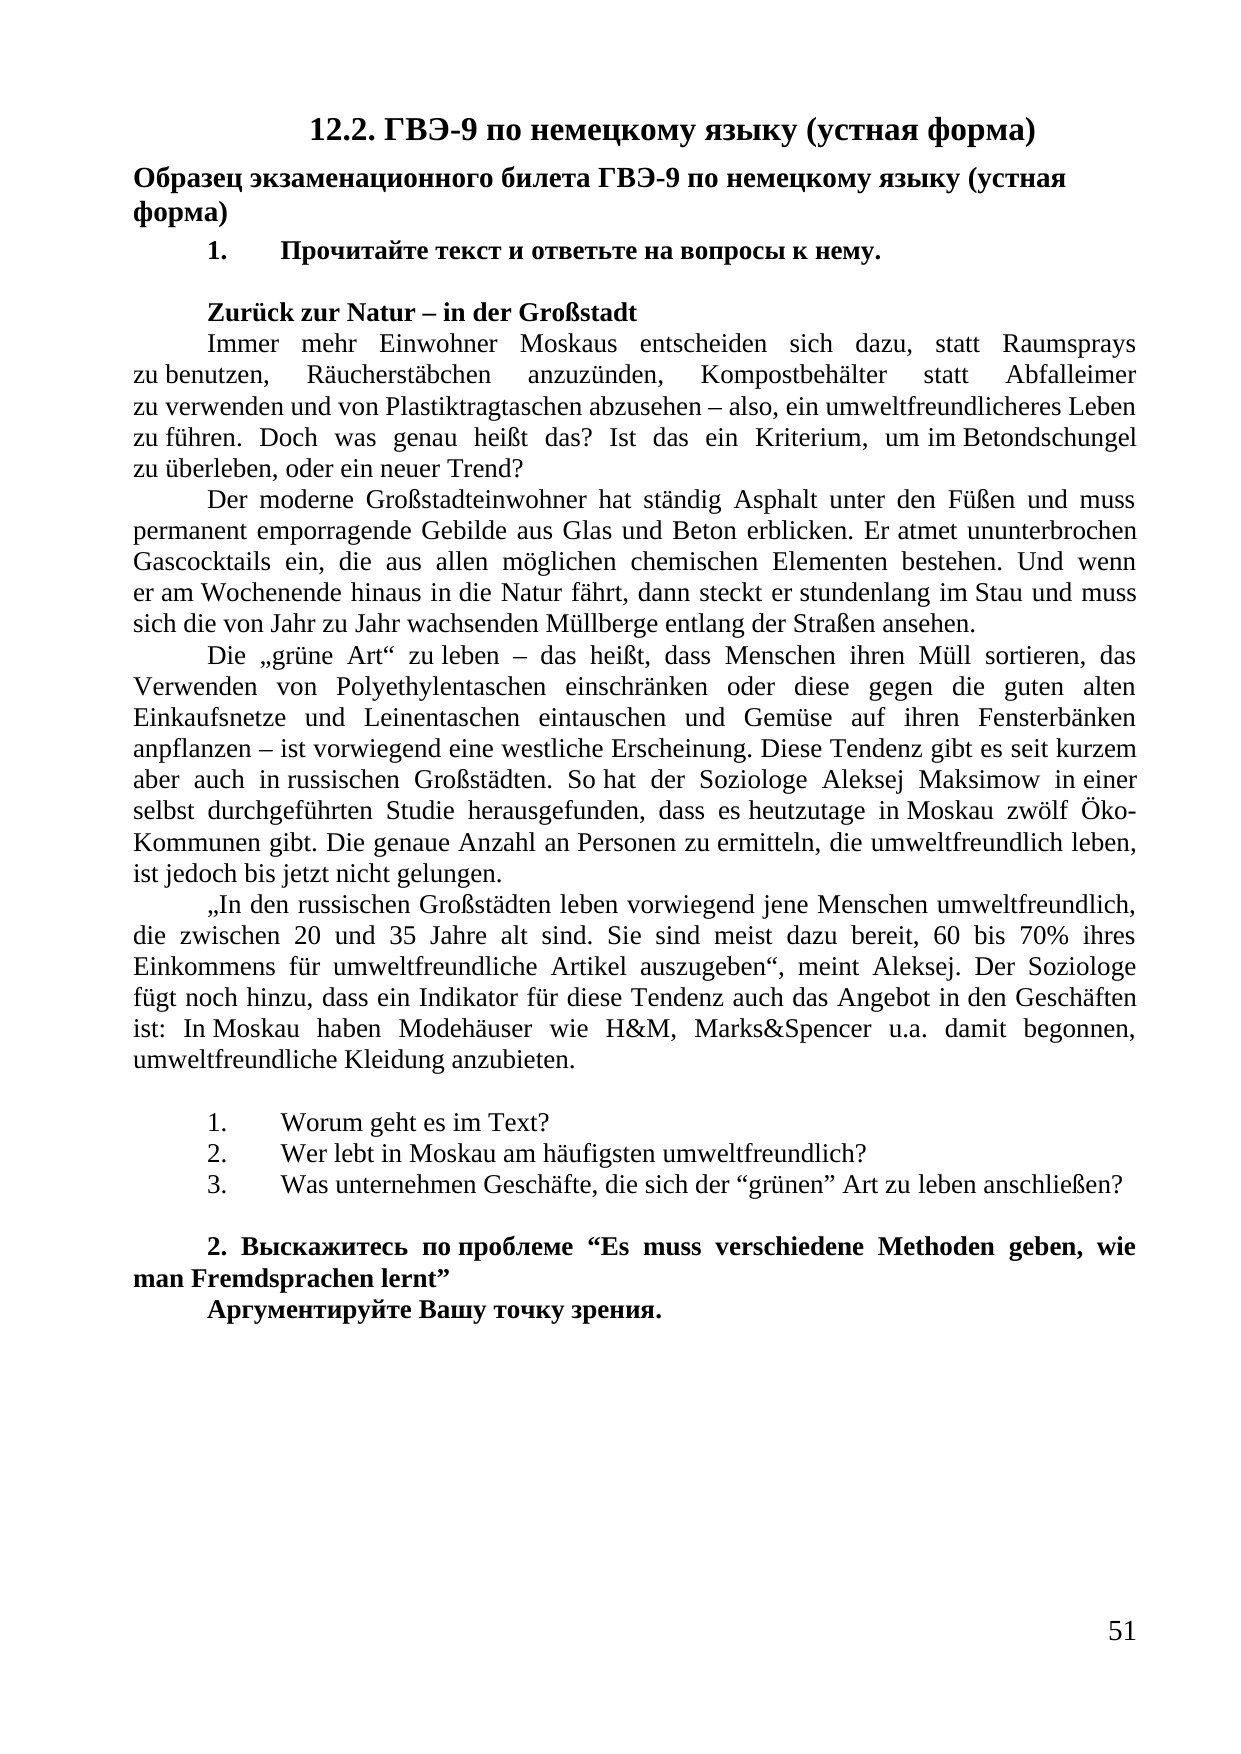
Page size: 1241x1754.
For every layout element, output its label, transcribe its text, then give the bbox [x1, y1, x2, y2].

text „In den russischen Großstädten leben vorwiegend jene Menschen umweltfreundlich, die zwischen 20 und 35 Jahre alt sind. Sie sind meist dazu bereit, 60 bis 70% ihres Einkommens für umweltfreundliche Artikel auszugeben“, meint Aleksej. Der Soziologe fügt noch hinzu, dass ein Indikator für diese Tendenz auch das Angebot in den Geschäften ist: In Moskau haben Modehäuser wie H&M, Marks&Spencer u.a. damit begonnen, umweltfreundliche Kleidung anzubieten. [133, 888, 1137, 1075]
text Аргументируйте Вашу точку зрения. [133, 1293, 1137, 1324]
list Was unternehmen Geschäfte, die sich der “grünen” Art zu leben anschließen? [133, 1168, 1137, 1199]
text Die „grüne Art“ zu leben – das heißt, dass Menschen ihren Müll sortieren, das Verwenden von Polyethylentaschen einschränken oder diese gegen die guten alten Einkaufsnetze und Leinentaschen eintauschen und Gemüse auf ihren Fensterbänken anpflanzen – ist vorwiegend eine westliche Erscheinung. Diese Tendenz gibt es seit kurzem aber auch in russischen Großstädten. So hat der Soziologe Aleksej Maksimow in einer selbst durchgeführten Studie herausgefunden, dass es heutzutage in Moskau zwölf Öko-Kommunen gibt. Die genaue Anzahl an Personen zu ermitteln, die umweltfreundlich leben, ist jedoch bis jetzt nicht gelungen. [133, 639, 1137, 888]
text 2. Выскажитесь по проблеме “Es muss verschiedene Methoden geben, wie man Fremdsprachen lernt” [133, 1231, 1137, 1293]
text Immer mehr Einwohner Moskaus entscheiden sich dazu, statt Raumsprays zu benutzen, Räucherstäbchen anzuzünden, Kompostbehälter statt Abfalleimer zu verwenden und von Plastiktragtaschen abzusehen – also, ein umweltfreundlicheres Leben zu führen. Doch was genau heißt das? Ist das ein Kriterium, um im Betondschungel zu überleben, oder ein neuer Trend? [133, 327, 1137, 483]
list Worum geht es im Text? [133, 1106, 1137, 1137]
subtitle Образец экзаменационного билета ГВЭ-9 по немецкому языку (устная форма) [133, 161, 1137, 228]
text Der moderne Großstadteinwohner hat ständig Asphalt unter den Füßen und muss permanent emporragende Gebilde aus Glas und Beton erblicken. Er atmet ununterbrochen Gascocktails ein, die aus allen möglichen chemischen Elementen bestehen. Und wenn er am Wochenende hinaus in die Natur fährt, dann steckt er stundenlang im Stau und muss sich die von Jahr zu Jahr wachsenden Müllberge entlang der Straßen ansehen. [133, 483, 1137, 639]
list Wer lebt in Moskau am häufigsten umweltfreundlich? [133, 1137, 1137, 1168]
subtitle ГВЭ-9 по немецкому языку (устная форма) [208, 110, 1137, 148]
text Zurück zur Natur – in der Großstadt [133, 296, 1137, 327]
list Прочитайте текст и ответьте на вопросы к нему. [133, 234, 1137, 265]
